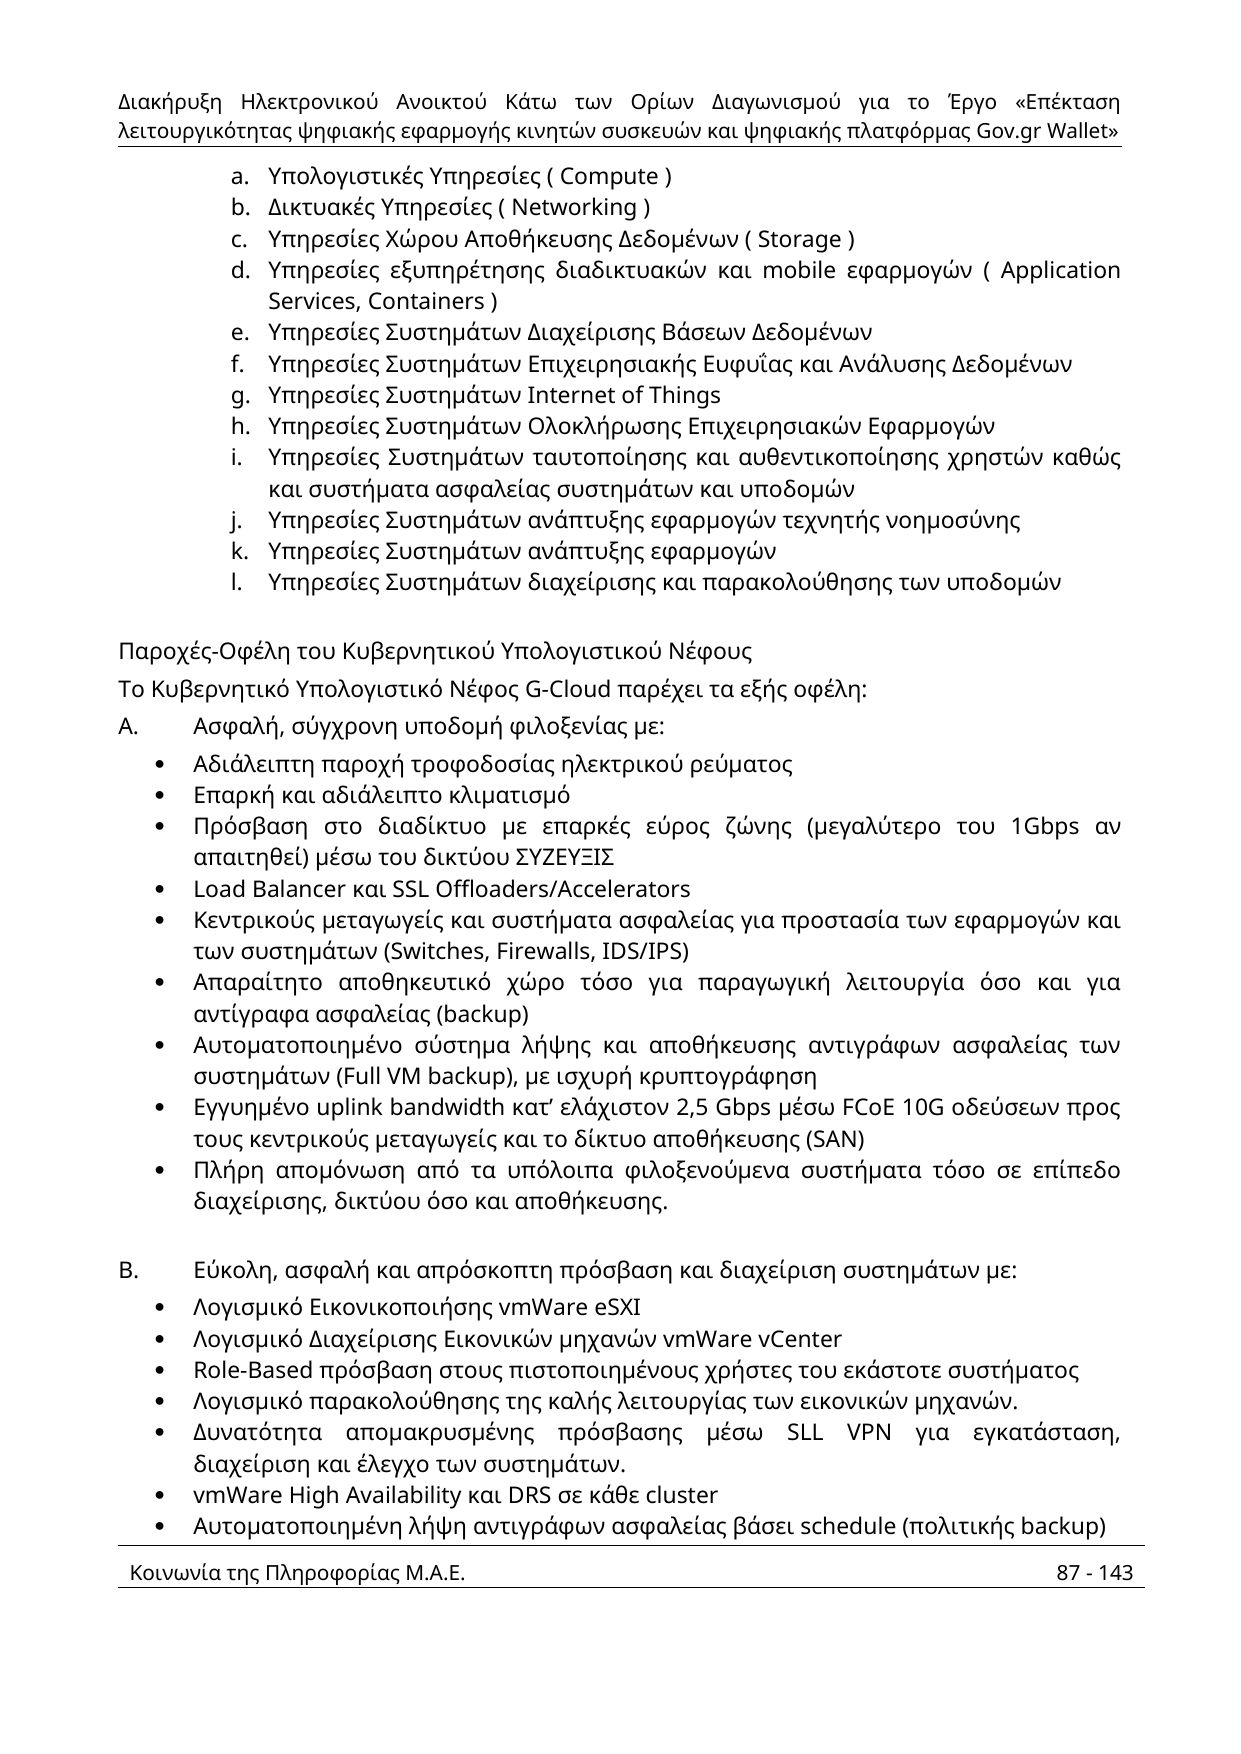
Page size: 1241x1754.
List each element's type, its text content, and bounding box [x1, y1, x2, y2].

list Πρόσβαση στο διαδίκτυο με επαρκές εύρος ζώνης (μεγαλύτερο του 1Gbps αν απαιτηθεί) μέσω του δικτύου ΣΥΖΕΥΞΙΣ [156, 810, 1122, 872]
list Role-Based πρόσβαση στους πιστοποιημένους χρήστες του εκάστοτε συστήματος [156, 1354, 1122, 1385]
list Εγγυημένο uplink bandwidth κατ’ ελάχιστον 2,5 Gbps μέσω FCoE 10G οδεύσεων προς τους κεντρικούς μεταγωγείς και το δίκτυο αποθήκευσης (SAN) [156, 1091, 1122, 1154]
text Α. Ασφαλή, σύγχρονη υποδομή φιλοξενίας με: [118, 710, 1122, 741]
text Παροχές-Οφέλη του Κυβερνητικού Υπολογιστικού Νέφους [118, 635, 1122, 666]
list Πλήρη απομόνωση από τα υπόλοιπα φιλοξενούμενα συστήματα τόσο σε επίπεδο διαχείρισης, δικτύου όσο και αποθήκευσης. [156, 1154, 1122, 1216]
text Β. Εύκολη, ασφαλή και απρόσκοπτη πρόσβαση και διαχείριση συστημάτων με: [118, 1254, 1122, 1285]
list Υπηρεσίες Συστημάτων ανάπτυξης εφαρμογών τεχνητής νοημοσύνης [231, 504, 1122, 535]
list Δυνατότητα απομακρυσμένης πρόσβασης μέσω SLL VPN για εγκατάσταση, διαχείριση και έλεγχο των συστημάτων. [156, 1416, 1122, 1479]
list Λογισμικό Εικονικοποιήσης vmWare eSXI [156, 1291, 1122, 1322]
list Αυτοματοποιημένη λήψη αντιγράφων ασφαλείας βάσει schedule (πολιτικής backup) [156, 1510, 1122, 1541]
list Απαραίτητο αποθηκευτικό χώρο τόσο για παραγωγική λειτουργία όσο και για αντίγραφα ασφαλείας (backup) [156, 966, 1122, 1029]
list Υπηρεσίες Χώρου Αποθήκευσης Δεδομένων ( Storage ) [231, 222, 1122, 254]
list Επαρκή και αδιάλειπτο κλιματισμό [156, 779, 1122, 810]
list Λογισμικό Διαχείρισης Εικονικών μηχανών vmWare vCenter [156, 1322, 1122, 1354]
list vmWare High Availability και DRS σε κάθε cluster [156, 1479, 1122, 1510]
list Υπηρεσίες Συστημάτων Επιχειρησιακής Ευφυΐας και Ανάλυσης Δεδομένων [231, 347, 1122, 379]
list Αυτοματοποιημένο σύστημα λήψης και αποθήκευσης αντιγράφων ασφαλείας των συστημάτων (Full VM backup), με ισχυρή κρυπτογράφηση [156, 1029, 1122, 1091]
list Αδιάλειπτη παροχή τροφοδοσίας ηλεκτρικού ρεύματος [156, 747, 1122, 779]
list Load Balancer και SSL Offloaders/Accelerators [156, 872, 1122, 904]
list Δικτυακές Υπηρεσίες ( Networking ) [231, 191, 1122, 222]
list Υπολογιστικές Υπηρεσίες ( Compute ) [231, 160, 1122, 191]
text Το Κυβερνητικό Υπολογιστικό Νέφος G-Cloud παρέχει τα εξής οφέλη: [118, 672, 1122, 704]
list Υπηρεσίες Συστημάτων Διαχείρισης Βάσεων Δεδομένων [231, 316, 1122, 347]
list Υπηρεσίες εξυπηρέτησης διαδικτυακών και mobile εφαρμογών ( Application Services, Containers ) [231, 254, 1122, 316]
list Υπηρεσίες Συστημάτων ταυτοποίησης και αυθεντικοποίησης χρηστών καθώς και συστήματα ασφαλείας συστημάτων και υποδομών [231, 441, 1122, 504]
list Κεντρικούς μεταγωγείς και συστήματα ασφαλείας για προστασία των εφαρμογών και των συστημάτων (Switches, Firewalls, IDS/IPS) [156, 904, 1122, 966]
list Υπηρεσίες Συστημάτων Internet of Things [231, 379, 1122, 410]
list Υπηρεσίες Συστημάτων ανάπτυξης εφαρμογών [231, 535, 1122, 566]
list Υπηρεσίες Συστημάτων διαχείρισης και παρακολούθησης των υποδομών [231, 566, 1122, 597]
list Υπηρεσίες Συστημάτων Ολοκλήρωσης Επιχειρησιακών Εφαρμογών [231, 410, 1122, 441]
list Λογισμικό παρακολούθησης της καλής λειτουργίας των εικονικών μηχανών. [156, 1385, 1122, 1416]
